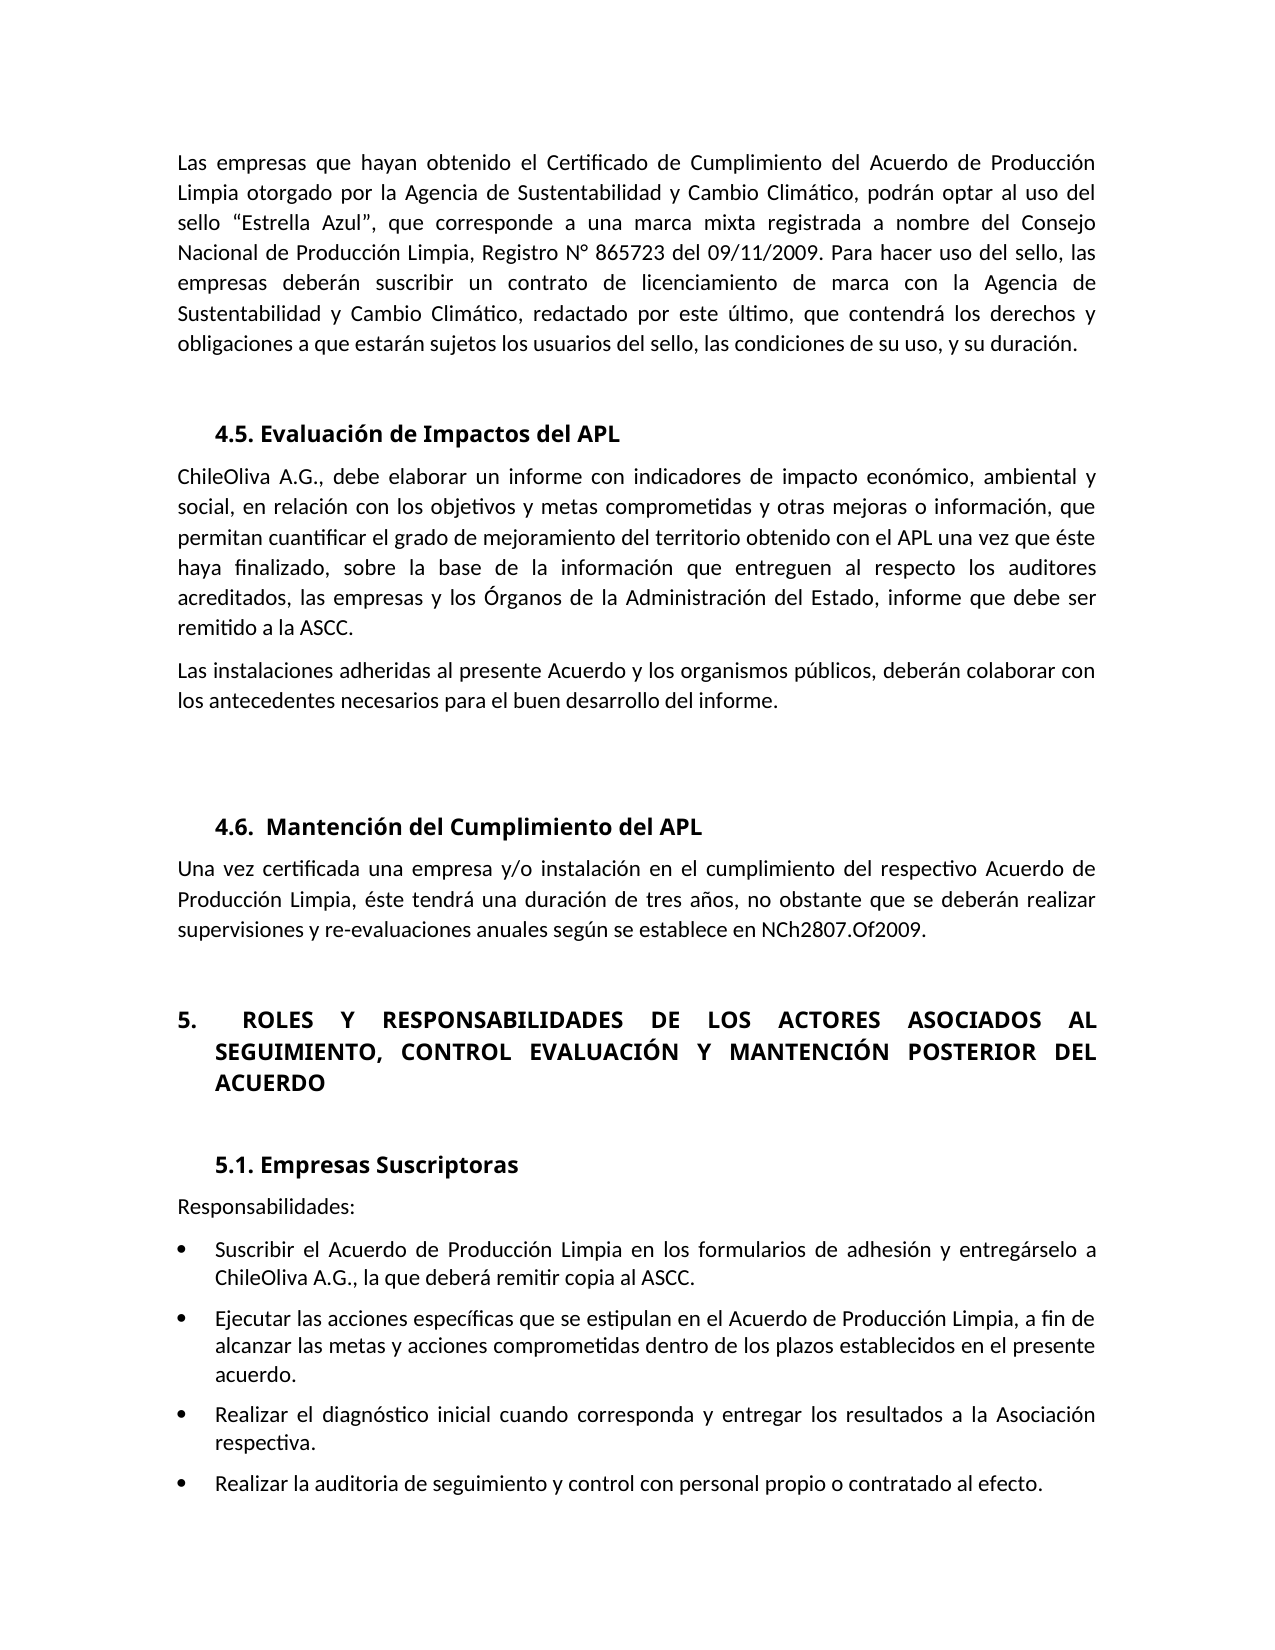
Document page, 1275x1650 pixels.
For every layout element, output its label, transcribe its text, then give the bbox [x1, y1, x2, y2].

list Ejecutar las acciones específicas que se estipulan en el Acuerdo de Producción Limpia, a fin de alcanzar las metas y acciones comprometidas dentro de los plazos establecidos en el presente acuerdo. [177, 1304, 1098, 1388]
list Realizar la auditoria de seguimiento y control con personal propio o contratado al efecto. [177, 1469, 1098, 1497]
text Las instalaciones adheridas al presente Acuerdo y los organismos públicos, deberán colaborar con los antecedentes necesarios para el buen desarrollo del informe. [177, 656, 1098, 714]
text Responsabilidades: [177, 1192, 1098, 1220]
list Mantención del Cumplimiento del APL [215, 811, 1098, 842]
list Empresas Suscriptoras [215, 1149, 1098, 1180]
list Suscribir el Acuerdo de Producción Limpia en los formularios de adhesión y entregárselo a ChileOliva A.G., la que deberá remitir copia al ASCC. [177, 1235, 1098, 1291]
list ROLES Y RESPONSABILIDADES DE LOS ACTORES ASOCIADOS AL SEGUIMIENTO, CONTROL EVALUACIÓN Y MANTENCIÓN POSTERIOR DEL ACUERDO [177, 1004, 1098, 1098]
list Evaluación de Impactos del APL [215, 418, 1098, 450]
text Una vez certificada una empresa y/o instalación en el cumplimiento del respectivo Acuerdo de Producción Limpia, éste tendrá una duración de tres años, no obstante que se deberán realizar supervisiones y re-evaluaciones anuales según se establece en NCh2807.Of2009. [177, 854, 1098, 943]
text ChileOliva A.G., debe elaborar un informe con indicadores de impacto económico, ambiental y social, en relación con los objetivos y metas comprometidas y otras mejoras o información, que permitan cuantificar el grado de mejoramiento del territorio obtenido con el APL una vez que éste haya finalizado, sobre la base de la información que entreguen al respecto los auditores acreditados, las empresas y los Órganos de la Administración del Estado, informe que debe ser remitido a la ASCC. [177, 462, 1098, 641]
list Realizar el diagnóstico inicial cuando corresponda y entregar los resultados a la Asociación respectiva. [177, 1400, 1098, 1456]
text Las empresas que hayan obtenido el Certificado de Cumplimiento del Acuerdo de Producción Limpia otorgado por la Agencia de Sustentabilidad y Cambio Climático, podrán optar al uso del sello “Estrella Azul”, que corresponde a una marca mixta registrada a nombre del Consejo Nacional de Producción Limpia, Registro N° 865723 del 09/11/2009. Para hacer uso del sello, las empresas deberán suscribir un contrato de licenciamiento de marca con la Agencia de Sustentabilidad y Cambio Climático, redactado por este último, que contendrá los derechos y obligaciones a que estarán sujetos los usuarios del sello, las condiciones de su uso, y su duración. [177, 148, 1098, 357]
